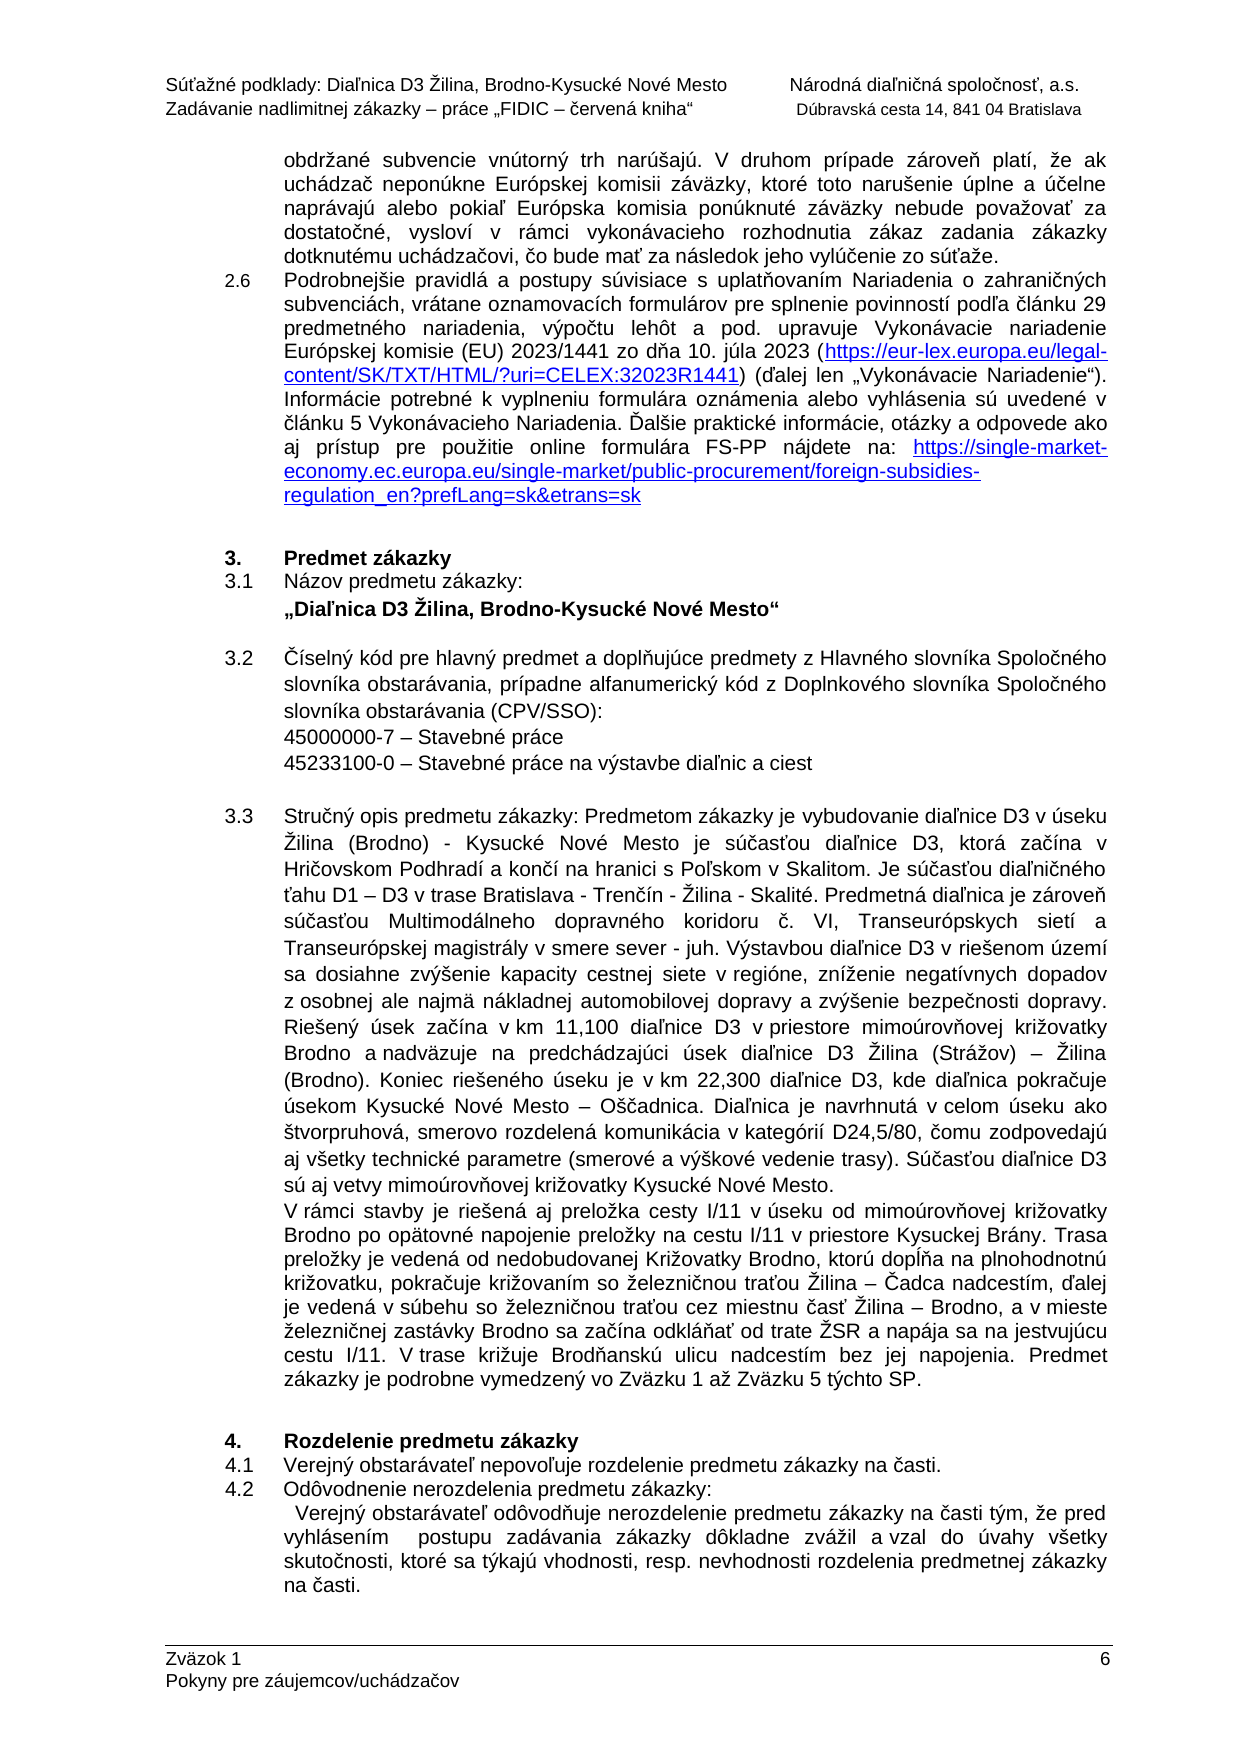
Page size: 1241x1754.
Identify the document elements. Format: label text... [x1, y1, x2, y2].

list Odôvodnenie nerozdelenia predmetu zákazky: [195, 1477, 1107, 1501]
text V rámci stavby je riešená aj preložka cesty I/11 v úseku od mimoúrovňovej križovatky Brodno po opätovné napojenie preložky na cestu I/11 v priestore Kysuckej Brány. Trasa preložky je vedená od nedobudovanej Križovatky Brodno, ktorú dopĺňa na plnohodnotnú križovatku, pokračuje križovaním so železničnou traťou Žilina – Čadca nadcestím, ďalej je vedená v súbehu so železničnou traťou cez miestnu časť Žilina – Brodno, a v mieste železničnej zastávky Brodno sa začína odkláňať od trate ŽSR a napája sa na jestvujúcu cestu I/11. V trase križuje Brodňanskú ulicu nadcestím bez jej napojenia. Predmet zákazky je podrobne vymedzený vo Zväzku 1 až Zväzku 5 týchto SP. [283, 1199, 1107, 1391]
list „Diaľnica D3 Žilina, Brodno-Kysucké Nové Mesto“ [202, 597, 1107, 621]
text Verejný obstarávateľ odôvodňuje nerozdelenie predmetu zákazky na časti tým, že pred vyhlásením postupu zadávania zákazky dôkladne zvážil a vzal do úvahy všetky skutočnosti, ktoré sa týkajú vhodnosti, resp. nevhodnosti rozdelenia predmetnej zákazky na časti. [234, 1501, 1107, 1597]
list Názov predmetu zákazky: [224, 569, 1107, 593]
list Verejný obstarávateľ nepovoľuje rozdelenie predmetu zákazky na časti. [210, 1453, 1107, 1477]
list Podrobnejšie pravidlá a postupy súvisiace s uplatňovaním Nariadenia o zahraničných subvenciách, vrátane oznamovacích formulárov pre splnenie povinností podľa článku 29 predmetného nariadenia, výpočtu lehôt a pod. upravuje Vykonávacie nariadenie Európskej komisie (EU) 2023/1441 zo dňa 10. júla 2023 (https://eur-lex.europa.eu/legal-content/SK/TXT/HTML/?uri=CELEX:32023R1441) (ďalej len „Vykonávacie Nariadenie“). Informácie potrebné k vyplneniu formulára oznámenia alebo vyhlásenia sú uvedené v článku 5 Vykonávacieho Nariadenia. Ďalšie praktické informácie, otázky a odpovede ako aj prístup pre použitie online formulára FS-PP nájdete na: https://single-market-economy.ec.europa.eu/single-market/public-procurement/foreign-subsidies-regulation_en?prefLang=sk&etrans=sk [224, 267, 1107, 507]
subtitle Predmet zákazky [224, 545, 1107, 569]
list Stručný opis predmetu zákazky: Predmetom zákazky je vybudovanie diaľnice D3 v úseku Žilina (Brodno) - Kysucké Nové Mesto je súčasťou diaľnice D3, ktorá začína v Hričovskom Podhradí a končí na hranici s Poľskom v Skalitom. Je súčasťou diaľničného ťahu D1 – D3 v trase Bratislava - Trenčín - Žilina - Skalité. Predmetná diaľnica je zároveň súčasťou Multimodálneho dopravného koridoru č. VI, Transeurópskych sietí a Transeurópskej magistrály v smere sever - juh. Výstavbou diaľnice D3 v riešenom území sa dosiahne zvýšenie kapacity cestnej siete v regióne, zníženie negatívnych dopadov z osobnej ale najmä nákladnej automobilovej dopravy a zvýšenie bezpečnosti dopravy. Riešený úsek začína v km 11,100 diaľnice D3 v priestore mimoúrovňovej križovatky Brodno a nadväzuje na predchádzajúci úsek diaľnice D3 Žilina (Strážov) – Žilina (Brodno). Koniec riešeného úseku je v km 22,300 diaľnice D3, kde diaľnica pokračuje úsekom Kysucké Nové Mesto – Oščadnica. Diaľnica je navrhnutá v celom úseku ako štvorpruhová, smerovo rozdelená komunikácia v kategórií D24,5/80, čomu zodpovedajú aj všetky technické parametre (smerové a výškové vedenie trasy). Súčasťou diaľnice D3 sú aj vetvy mimoúrovňovej križovatky Kysucké Nové Mesto. [224, 804, 1107, 1197]
subtitle Rozdelenie predmetu zákazky [224, 1429, 1107, 1453]
list 45233100-0 – Stavebné práce na výstavbe diaľnic a ciest [283, 751, 1107, 775]
list Číselný kód pre hlavný predmet a doplňujúce predmety z Hlavného slovníka Spoločného slovníka obstarávania, prípadne alfanumerický kód z Doplnkového slovníka Spoločného slovníka obstarávania (CPV/SSO): [224, 646, 1107, 722]
list 45000000-7 – Stavebné práce [283, 725, 1107, 749]
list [224, 148, 1107, 267]
